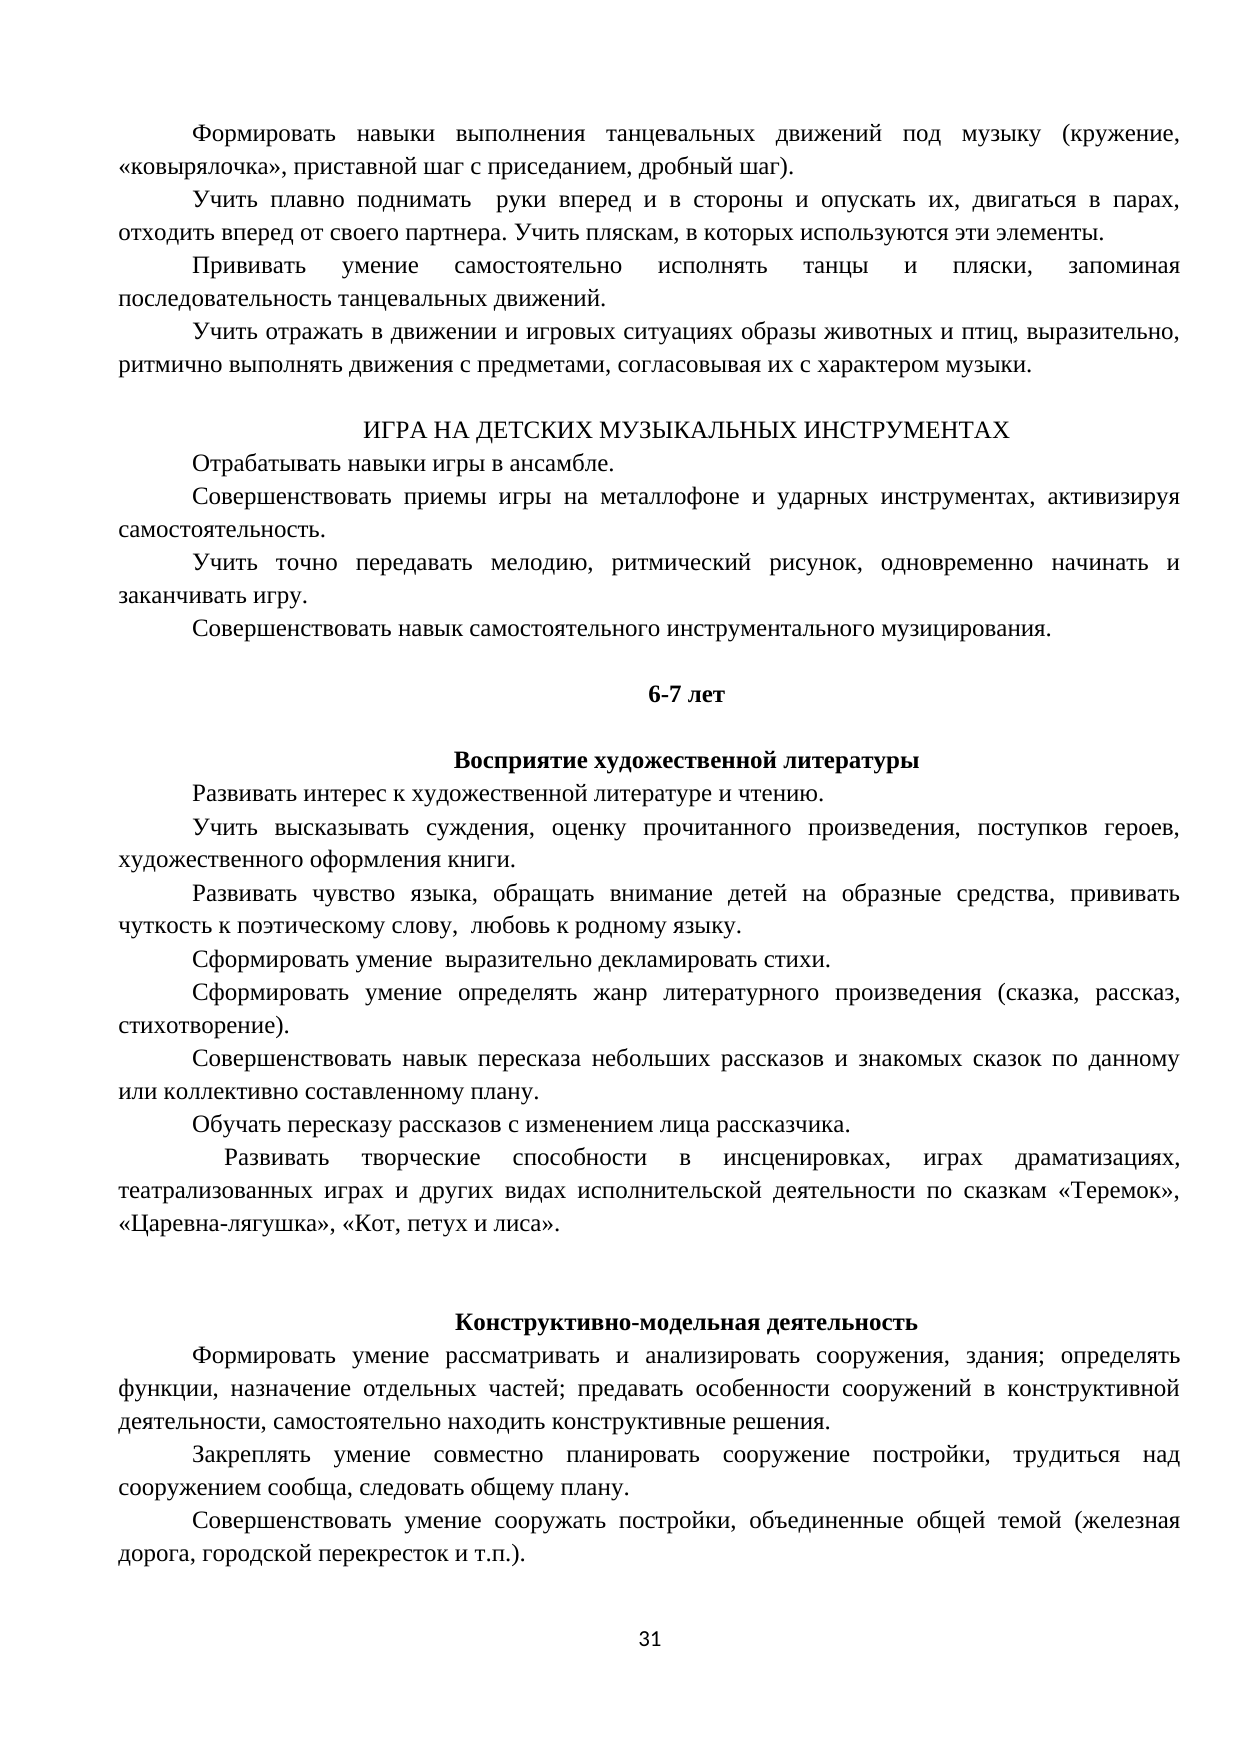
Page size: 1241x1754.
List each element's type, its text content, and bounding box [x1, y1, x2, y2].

text Конструктивно-модельная деятельность [118, 1307, 1181, 1336]
text Учить плавно поднимать руки вперед и в стороны и опускать их, двигаться в парах, отходить вперед от своего партнера. Учить пляскам, в которых используются эти элементы. [118, 184, 1181, 246]
text ИГРА НА ДЕТСКИХ МУЗЫКАЛЬНЫХ ИНСТРУМЕНТАХ [118, 415, 1181, 444]
text Совершенствовать навык самостоятельного инструментального музицирования. [118, 613, 1181, 642]
text Обучать пересказу рассказов с изменением лица рассказчика. [118, 1109, 1181, 1137]
text Формировать навыки выполнения танцевальных движений под музыку (кружение, «ковырялочка», приставной шаг с приседанием, дробный шаг). [118, 118, 1181, 180]
text Учить высказывать суждения, оценку прочитанного произведения, поступков героев, художественного оформления книги. [118, 812, 1181, 873]
text Учить точно передавать мелодию, ритмический рисунок, одновременно начинать и заканчивать игру. [118, 547, 1181, 609]
text Совершенствовать приемы игры на металлофоне и ударных инструментах, активизируя самостоятельность. [118, 481, 1181, 543]
text Закреплять умение совместно планировать сооружение постройки, трудиться над сооружением сообща, следовать общему плану. [118, 1439, 1181, 1501]
text Совершенствовать умение сооружать постройки, объединенные общей темой (железная дорога, городской перекресток и т.п.). [118, 1505, 1181, 1567]
text Сформировать умение выразительно декламировать стихи. [118, 944, 1181, 972]
text 6-7 лет [118, 679, 1181, 708]
text Формировать умение рассматривать и анализировать сооружения, здания; определять функции, назначение отдельных частей; предавать особенности сооружений в конструктивной деятельности, самостоятельно находить конструктивные решения. [118, 1340, 1181, 1435]
text Отрабатывать навыки игры в ансамбле. [118, 448, 1181, 477]
text Учить отражать в движении и игровых ситуациях образы животных и птиц, выразительно, ритмично выполнять движения с предметами, согласовывая их с характером музыки. [118, 316, 1181, 378]
text Совершенствовать навык пересказа небольших рассказов и знакомых сказок по данному или коллективно составленному плану. [118, 1043, 1181, 1104]
text Развивать интерес к художественной литературе и чтению. [118, 778, 1181, 807]
text Развивать творческие способности в инсценировках, играх драматизациях, театрализованных играх и других видах исполнительской деятельности по сказкам «Теремок», «Царевна-лягушка», «Кот, петух и лиса». [118, 1142, 1181, 1237]
text Восприятие художественной литературы [118, 746, 1181, 774]
text Прививать умение самостоятельно исполнять танцы и пляски, запоминая последовательность танцевальных движений. [118, 250, 1181, 312]
text Развивать чувство языка, обращать внимание детей на образные средства, прививать чуткость к поэтическому слову, любовь к родному языку. [118, 878, 1181, 939]
text Сформировать умение определять жанр литературного произведения (сказка, рассказ, стихотворение). [118, 977, 1181, 1038]
